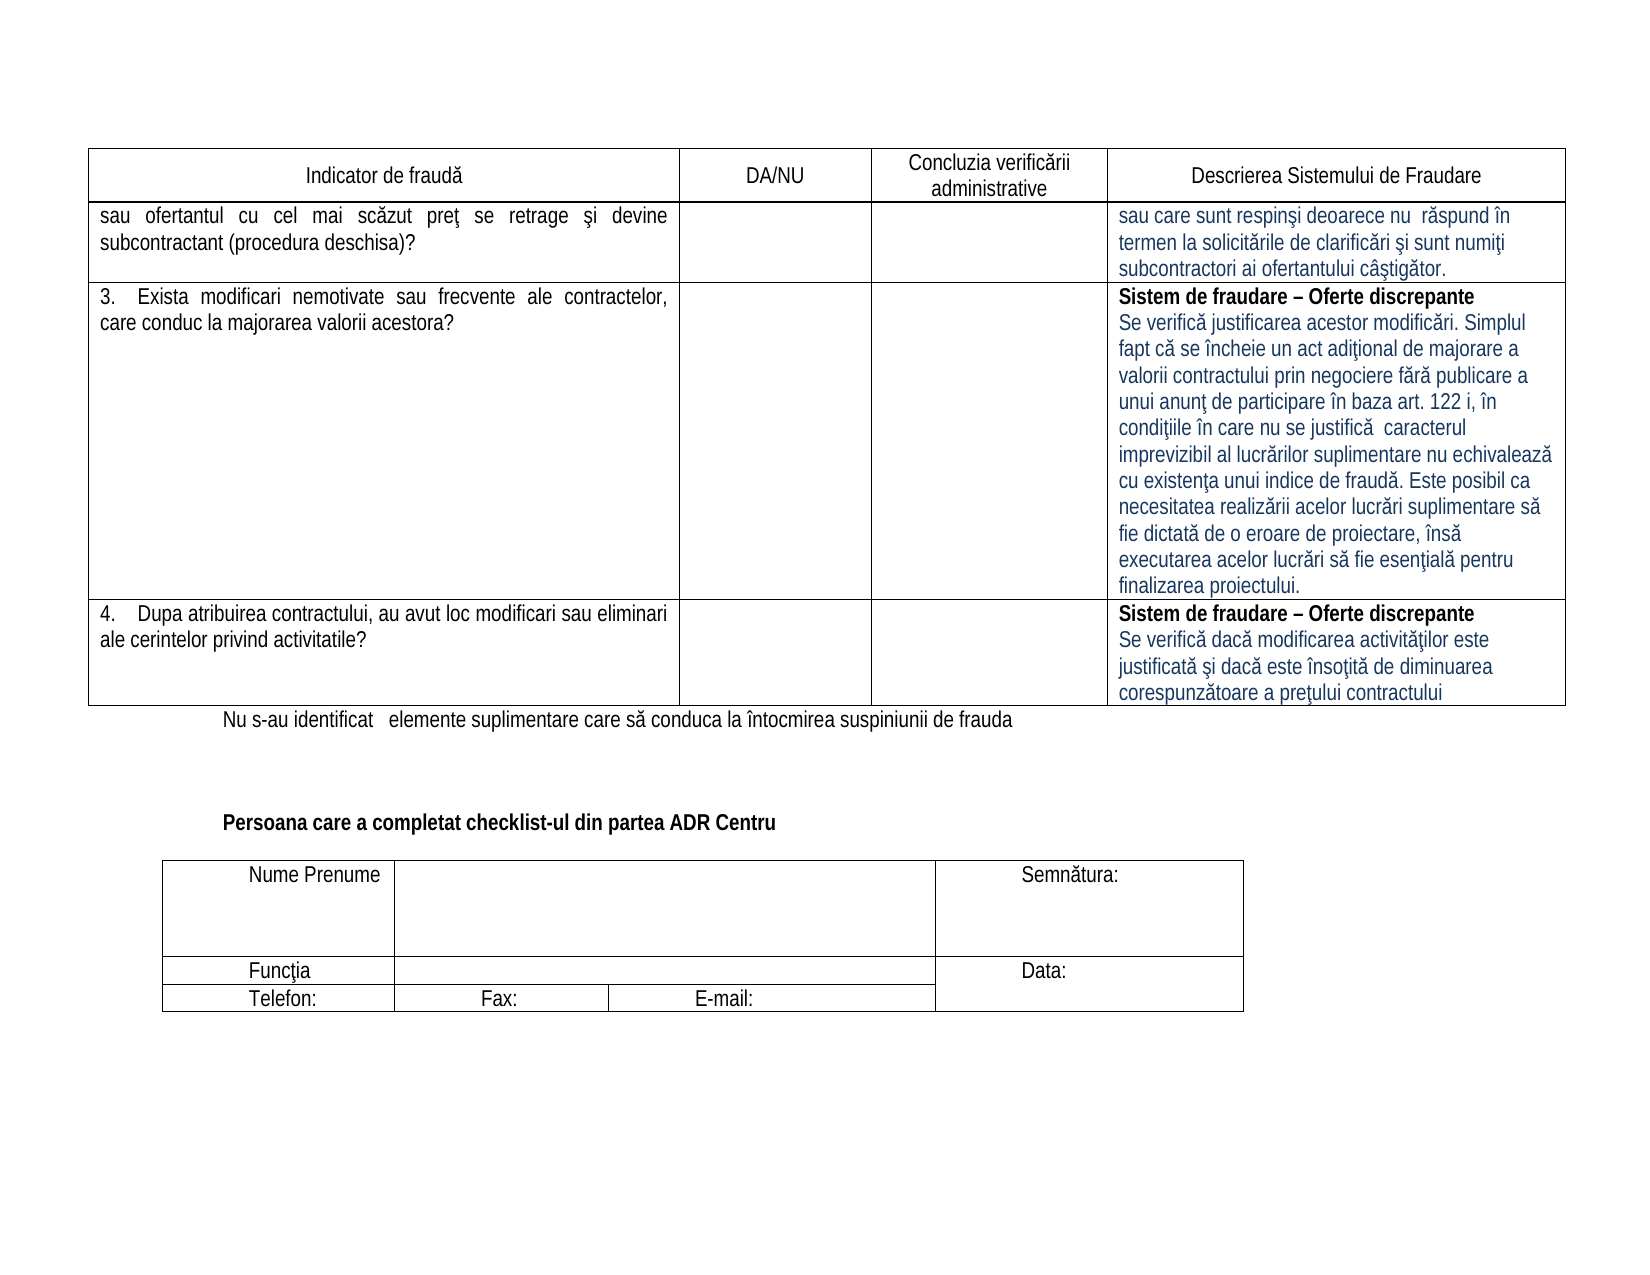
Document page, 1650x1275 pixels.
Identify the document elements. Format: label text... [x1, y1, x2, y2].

table_cell Exista modificari nemotivate sau frecvente ale contractelor, care conduc la majorarea valorii acestora? [89, 283, 679, 599]
table_header [395, 861, 935, 956]
text Persoana care a completat checklist-ul din partea ADR Centru [223, 808, 1532, 835]
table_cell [89, 203, 679, 282]
table_cell Funcţia [163, 957, 394, 983]
table_header Concluzia verificării administrative [872, 149, 1107, 201]
table_cell Dupa atribuirea contractului, au avut loc modificari sau eliminari ale cerintelor privind activitatile? [89, 600, 679, 705]
table_cell Sistem de fraudare – Oferte discrepante Se verifică dacă modificarea activităţilor este justificată şi dacă este însoţită de diminuarea corespunzătoare a preţului contractului [1108, 600, 1565, 705]
table_cell Telefon: [163, 985, 394, 1011]
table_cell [1108, 203, 1565, 282]
table_header Nume Prenume [163, 861, 394, 956]
table_cell Fax: [395, 985, 608, 1011]
table_header Semnătura: [936, 861, 1243, 956]
table_cell [872, 283, 1107, 599]
table_cell Data: [936, 957, 1243, 1011]
table_cell [680, 600, 871, 705]
table_cell [680, 203, 871, 282]
table_header DA/NU [680, 149, 871, 201]
table_cell [680, 283, 871, 599]
table_cell Sistem de fraudare – Oferte discrepante Se verifică justificarea acestor modificări. Simplul fapt că se încheie un act adiţional de majorare a valorii contractului prin negociere fără publicare a unui anunţ de participare în baza art. 122 i, în condiţiile în care nu se justifică caracterul imprevizibil al lucrărilor suplimentare nu echivalează cu existenţa unui indice de fraudă. Este posibil ca necesitatea realizării acelor lucrări suplimentare să fie dictată de o eroare de proiectare, însă executarea acelor lucrări să fie esenţială pentru finalizarea proiectului. [1108, 283, 1565, 599]
table_cell [872, 600, 1107, 705]
table_cell [395, 957, 935, 983]
table_header Indicator de fraudă [89, 149, 679, 201]
text Nu s-au identificat elemente suplimentare care să conduca la întocmirea suspiniunii de frauda [223, 706, 1532, 733]
table_cell [872, 203, 1107, 282]
table_header Descrierea Sistemului de Fraudare [1108, 149, 1565, 201]
table_cell E-mail: [609, 985, 935, 1011]
